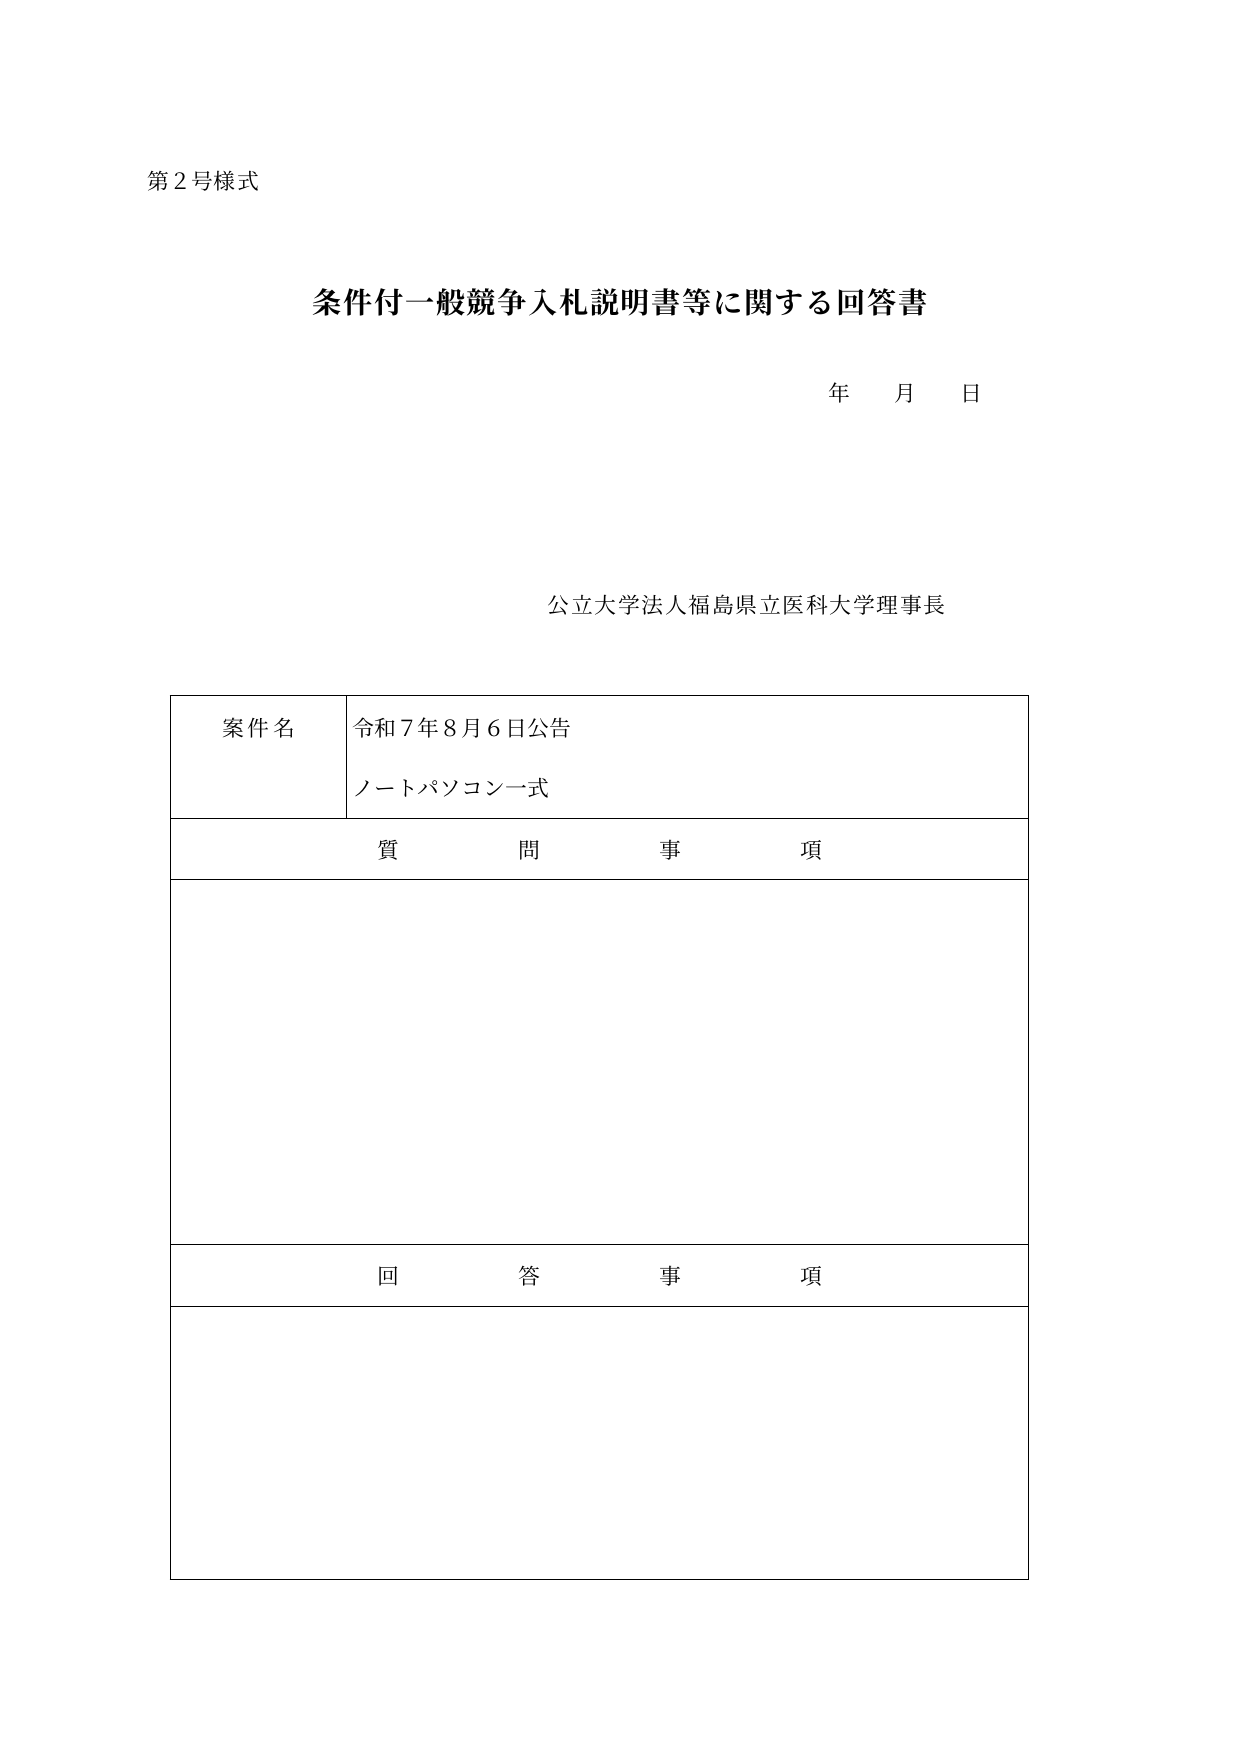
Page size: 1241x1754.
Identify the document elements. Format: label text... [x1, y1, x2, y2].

table_cell [171, 880, 1028, 1244]
table_cell [171, 1307, 1028, 1579]
table_cell 質 問 事 項 [171, 819, 1028, 879]
text 年 月 日 [148, 362, 1092, 422]
text 条件付一般競争入札説明書等に関する回答書 [148, 271, 1092, 331]
table_header 案件名 [171, 696, 346, 817]
table_cell 回 答 事 項 [171, 1245, 1028, 1306]
table_header 令和７年８月６日公告 ノートパソコン一式 [347, 696, 1028, 817]
text 公立大学法人福島県立医科大学理事長 [148, 574, 1092, 634]
text 第２号様式 [148, 149, 1092, 210]
